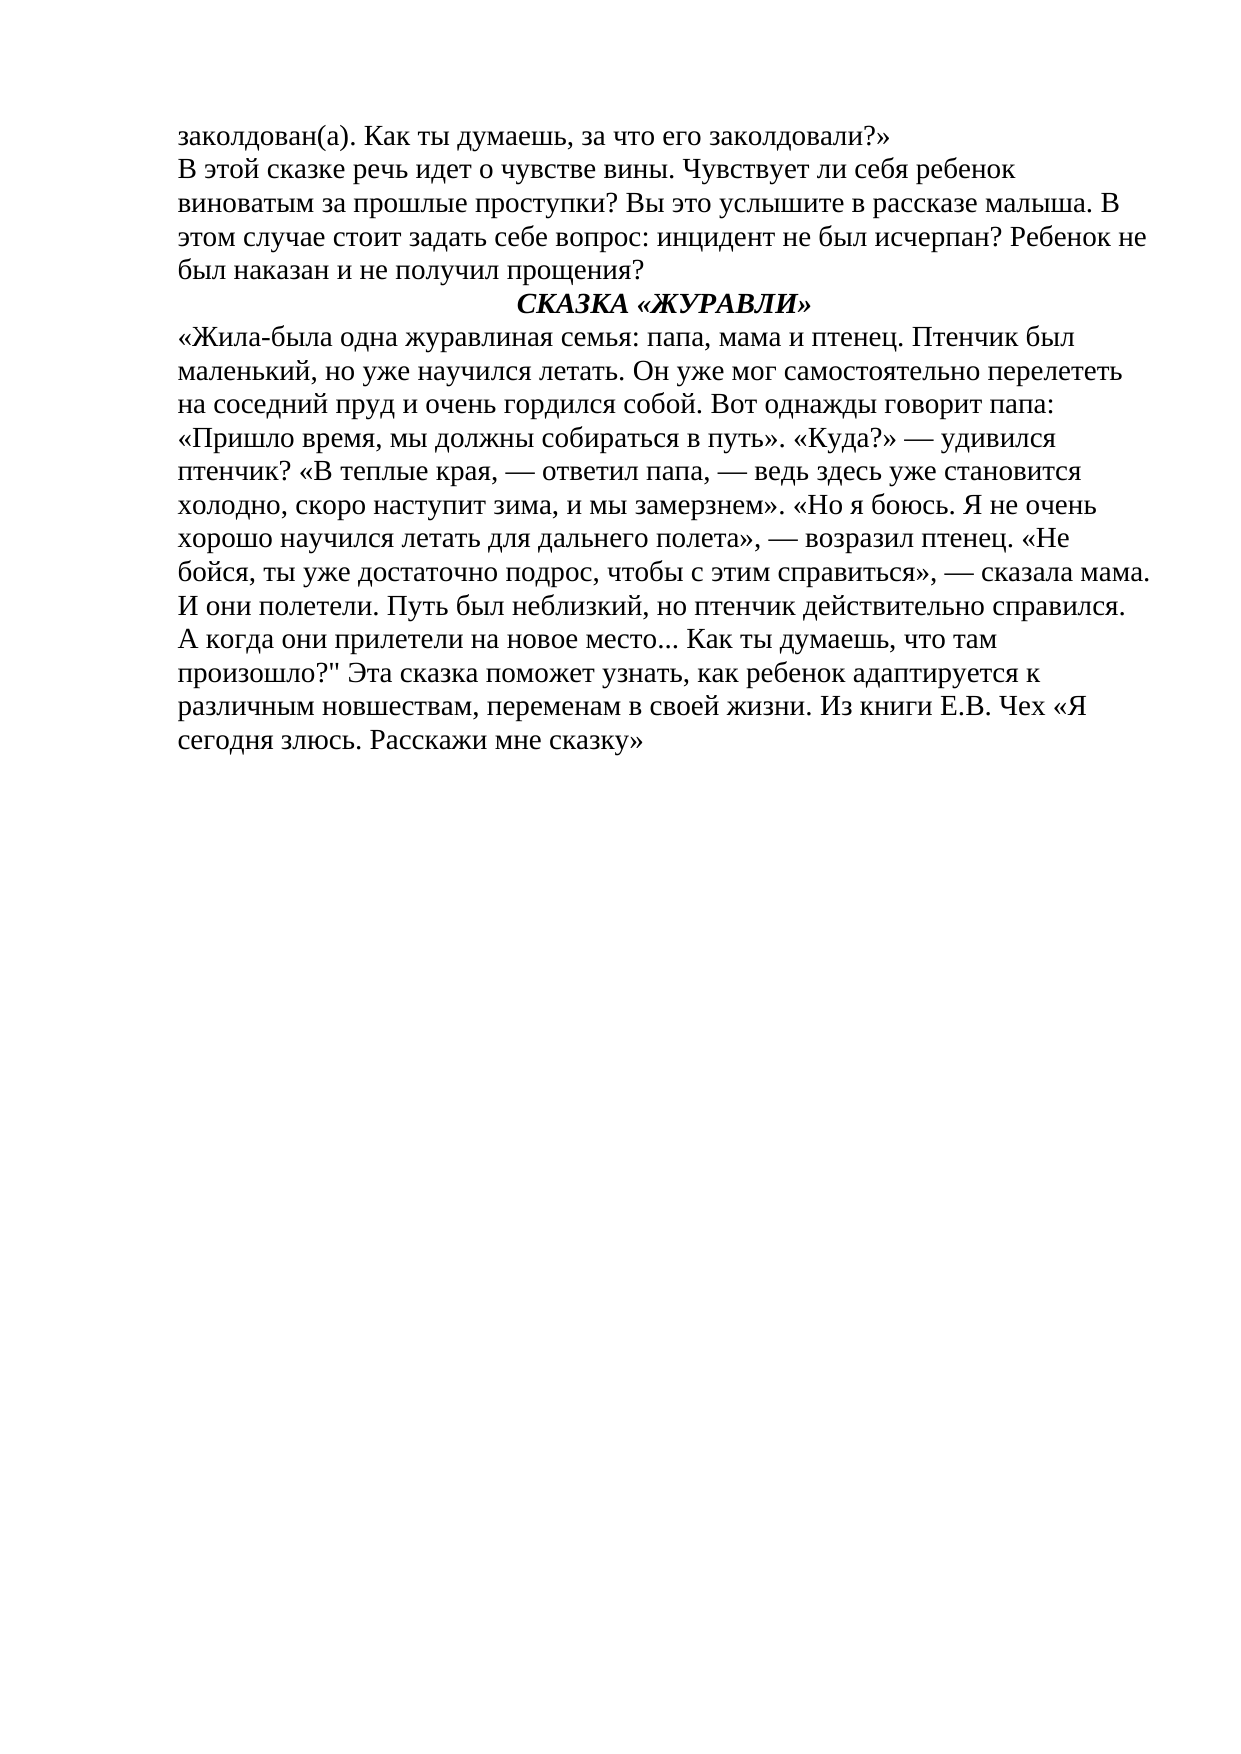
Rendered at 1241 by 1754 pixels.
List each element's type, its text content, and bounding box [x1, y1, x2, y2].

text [177, 118, 1152, 286]
text СКАЗКА «ЖУРАВЛИ» [177, 286, 1152, 319]
text «Жила-была одна журавлиная семья: папа, мама и птенец. Птенчик был маленький, но уже научился летать. Он уже мог самостоятельно перелететь на соседний пруд и очень гордился собой. Вот однажды говорит папа: «Пришло время, мы должны собираться в путь». «Куда?» — удивился птенчик? «В теплые края, — ответил папа, — ведь здесь уже становится холодно, скоро наступит зима, и мы замерзнем». «Но я боюсь. Я не очень хорошо научился летать для дальнего полета», — возразил птенец. «Не бойся, ты уже достаточно подрос, чтобы с этим справиться», — сказала мама. И они полетели. Путь был неблизкий, но птенчик действительно справился. А когда они прилетели на новое место... Как ты думаешь, что там произошло?" Эта сказка поможет узнать, как ребенок адаптируется к различным новшествам, переменам в своей жизни. Из книги Е.В. Чех «Я сегодня злюсь. Расскажи мне сказку» [177, 319, 1152, 755]
